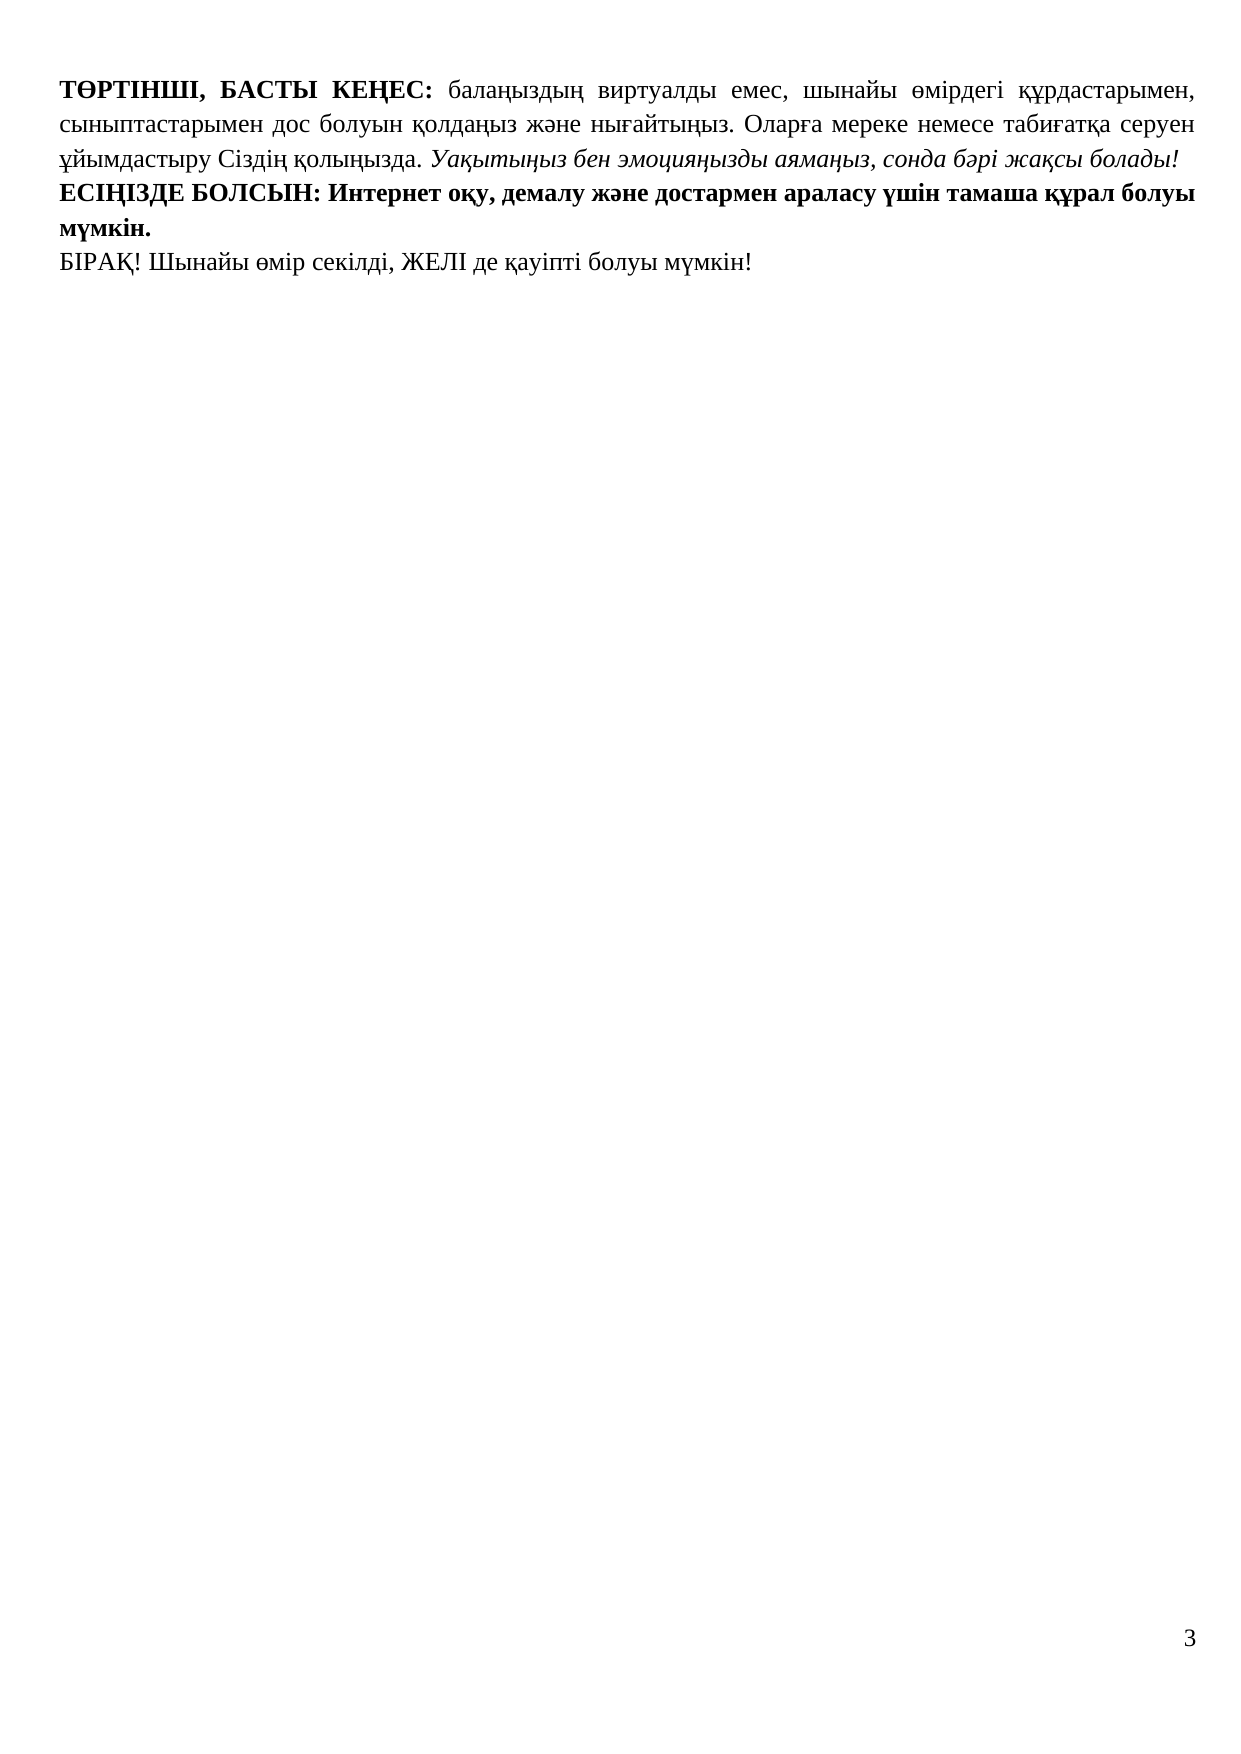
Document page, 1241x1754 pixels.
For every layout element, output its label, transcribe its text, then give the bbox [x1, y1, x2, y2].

text ТӨРТІНШІ, БАСТЫ КЕҢЕС: балаңыздың виртуалды емес, шынайы өмірдегі құрдастарымен, сыныптастарымен дос болуын қолдаңыз және нығайтыңыз. Оларға мереке немесе табиғатқа серуен ұйымдастыру Сіздің қолыңызда. Уақытыңыз бен эмоцияңызды аямаңыз, сонда бәрі жақсы болады! [59, 74, 1196, 173]
text ЕСІҢІЗДЕ БОЛСЫН: Интернет оқу, демалу және достармен араласу үшін тамаша құрал болуы мүмкін. [59, 177, 1196, 242]
text БІРАҚ! Шынайы өмір секілді, ЖЕЛІ де қауіпті болуы мүмкін! [59, 246, 1196, 276]
